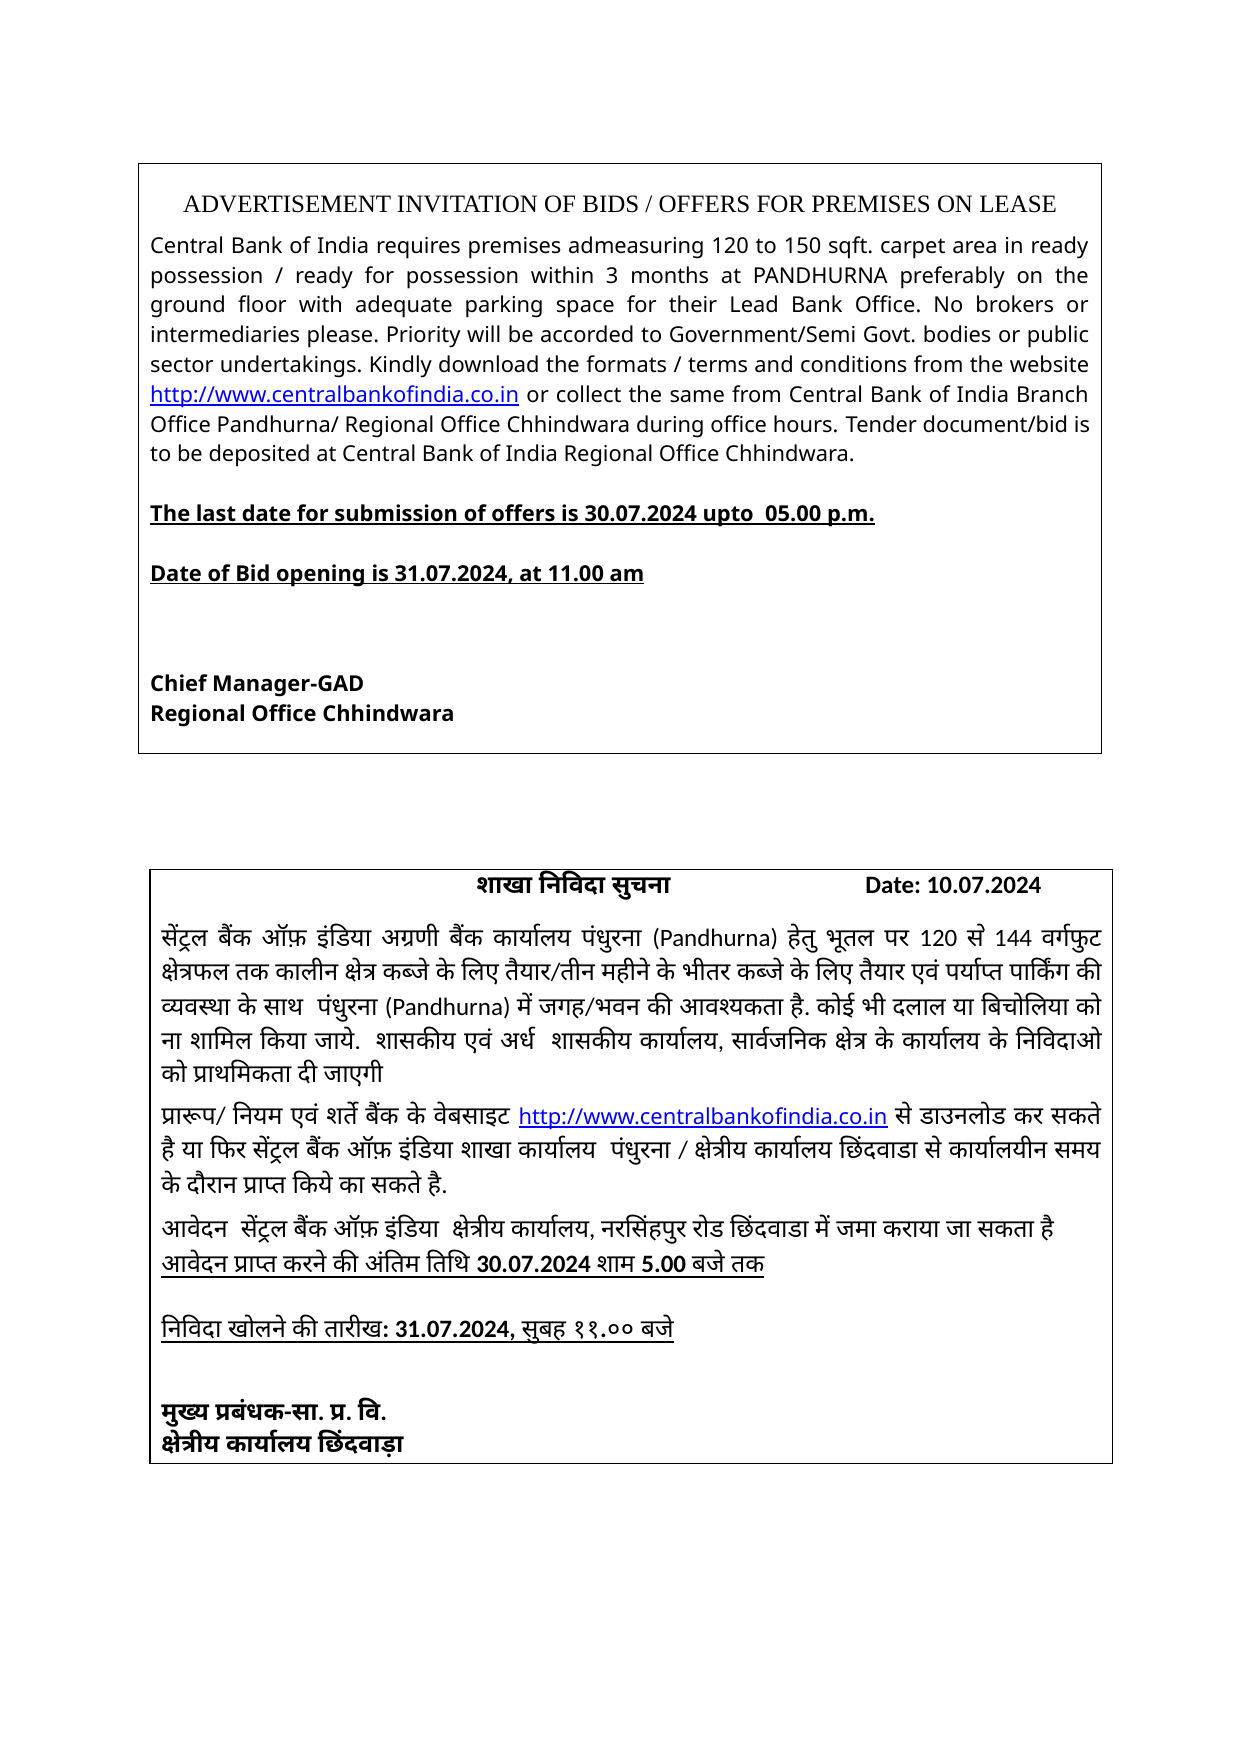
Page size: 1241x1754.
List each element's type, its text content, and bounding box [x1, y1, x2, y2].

table_header शाखा निविदा सुचना Date: 10.07.2024 सेंट्रल बैंक ऑफ़ इंडिया अग्रणी बैंक कार्यालय पंधुरना (Pandhurna) हेतु भूतल पर 120 से 144 वर्गफुट क्षेत्रफल तक कालीन क्षेत्र कब्जे के लिए तैयार/तीन महीने के भीतर कब्जे के लिए तैयार एवं पर्याप्त पार्किंग की व्यवस्था के साथ पंधुरना (Pandhurna) में जगह/भवन की आवश्यकता है. कोई भी दलाल या बिचोलिया को ना शामिल किया जाये. शासकीय एवं अर्ध शासकीय कार्यालय, सार्वजनिक क्षेत्र के कार्यालय के निविदाओ को प्राथमिकता दी जाएगी प्रारूप/ नियम एवं शर्ते बैंक के वेबसाइट http://www.centralbankofindia.co.in से डाउनलोड कर सकते है या फिर सेंट्रल बैंक ऑफ़ इंडिया शाखा कार्यालय पंधुरना / क्षेत्रीय कार्यालय छिंदवाडा से कार्यालयीन समय के दौरान प्राप्त किये का सकते है. आवेदन सेंट्रल बैंक ऑफ़ इंडिया क्षेत्रीय कार्यालय, नरसिंहपुर रोड छिंदवाडा में जमा कराया जा सकता है आवेदन प्राप्त करने की अंतिम तिथि 30.07.2024 शाम 5.00 बजे तक निविदा खोलने की तारीख: 31.07.2024, सुबह ११.०० बजे मुख्य प्रबंधक-सा. प्र. वि. क्षेत्रीय कार्यालय छिंदवाड़ा [151, 870, 1112, 1463]
table_header ADVERTISEMENT INVITATION OF BIDS / OFFERS FOR PREMISES ON LEASE Central Bank of India requires premises admeasuring 120 to 150 sqft. carpet area in ready possession / ready for possession within 3 months at PANDHURNA preferably on the ground floor with adequate parking space for their Lead Bank Office. No brokers or intermediaries please. Priority will be accorded to Government/Semi Govt. bodies or public sector undertakings. Kindly download the formats / terms and conditions from the website http://www.centralbankofindia.co.in or collect the same from Central Bank of India Branch Office Pandhurna/ Regional Office Chhindwara during office hours. Tender document/bid is to be deposited at Central Bank of India Regional Office Chhindwara. The last date for submission of offers is 30.07.2024 upto 05.00 p.m. Date of Bid opening is 31.07.2024, at 11.00 am Chief Manager-GAD Regional Office Chhindwara [139, 164, 1101, 753]
